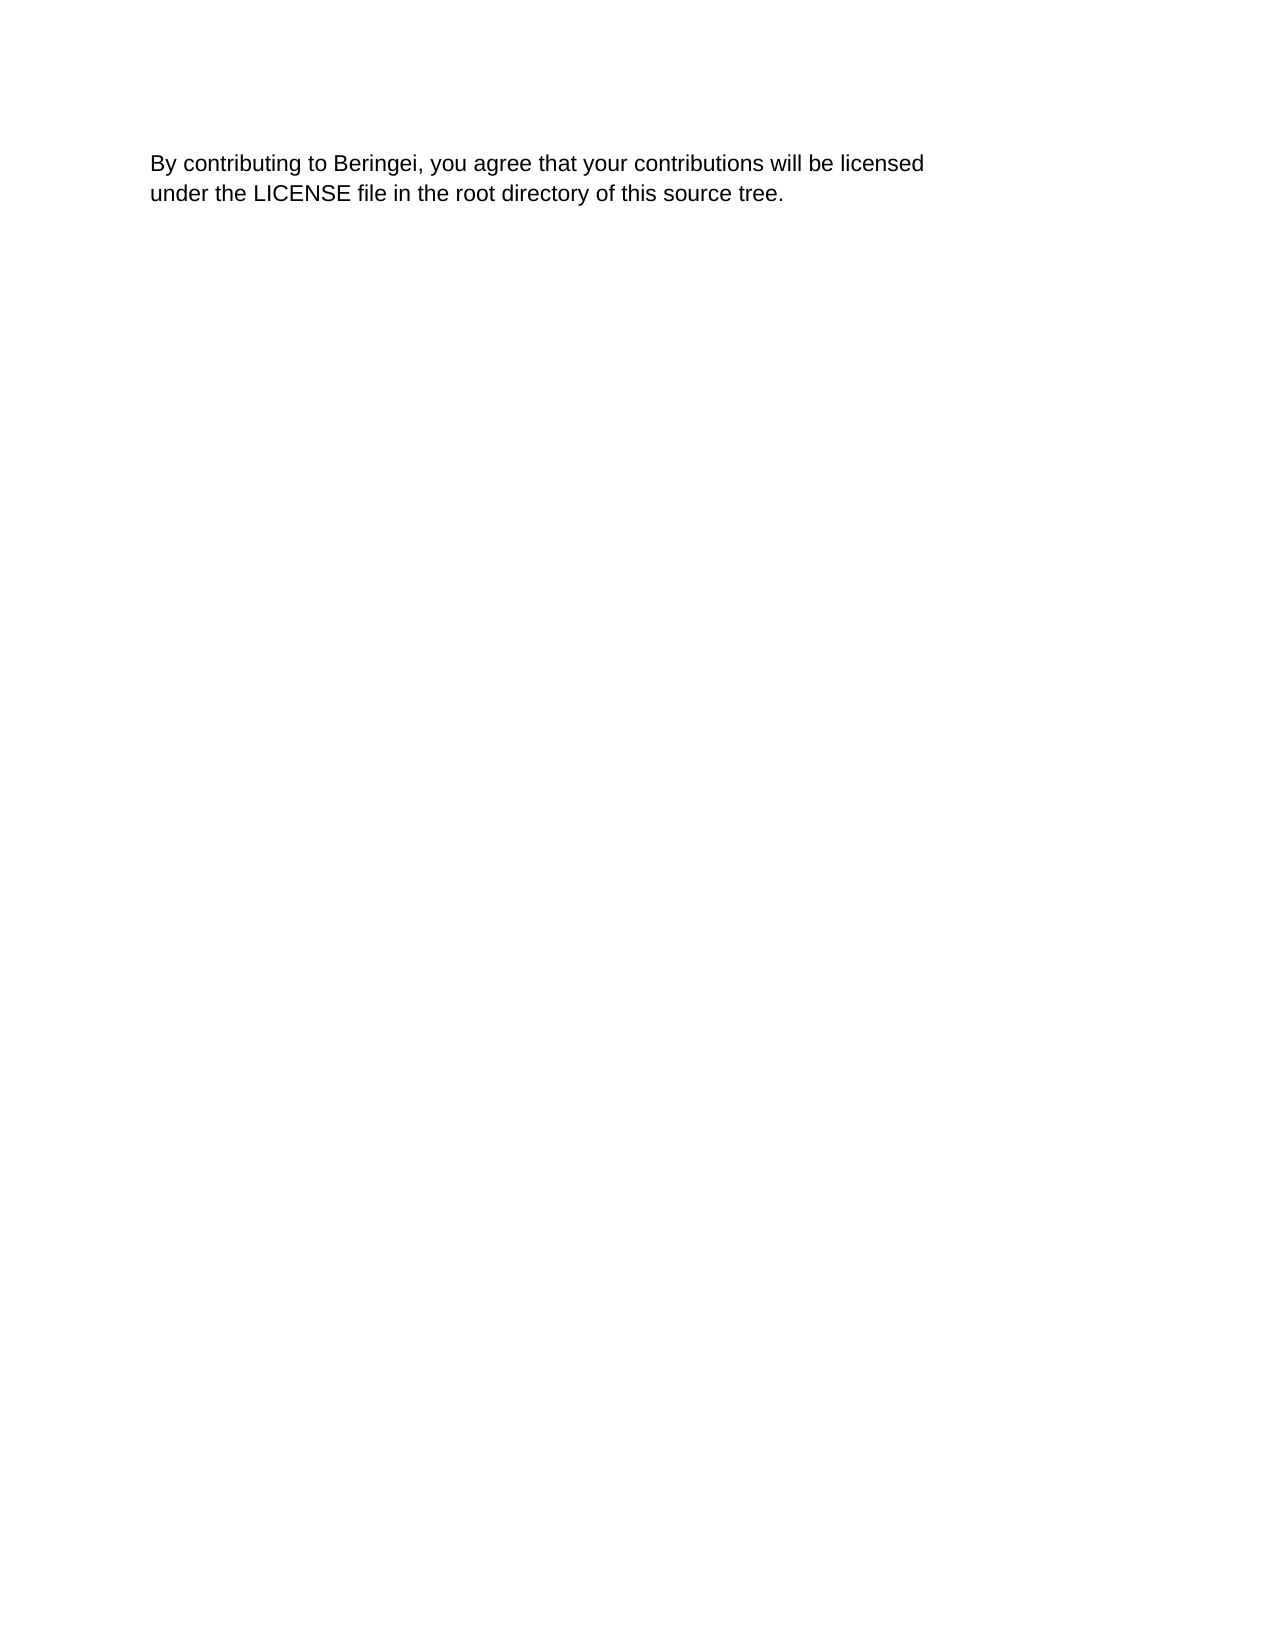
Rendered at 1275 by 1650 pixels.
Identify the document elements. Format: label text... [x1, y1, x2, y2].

text under the LICENSE file in the root directory of this source tree. [150, 180, 1125, 207]
text By contributing to Beringei, you agree that your contributions will be licensed [150, 150, 1125, 176]
